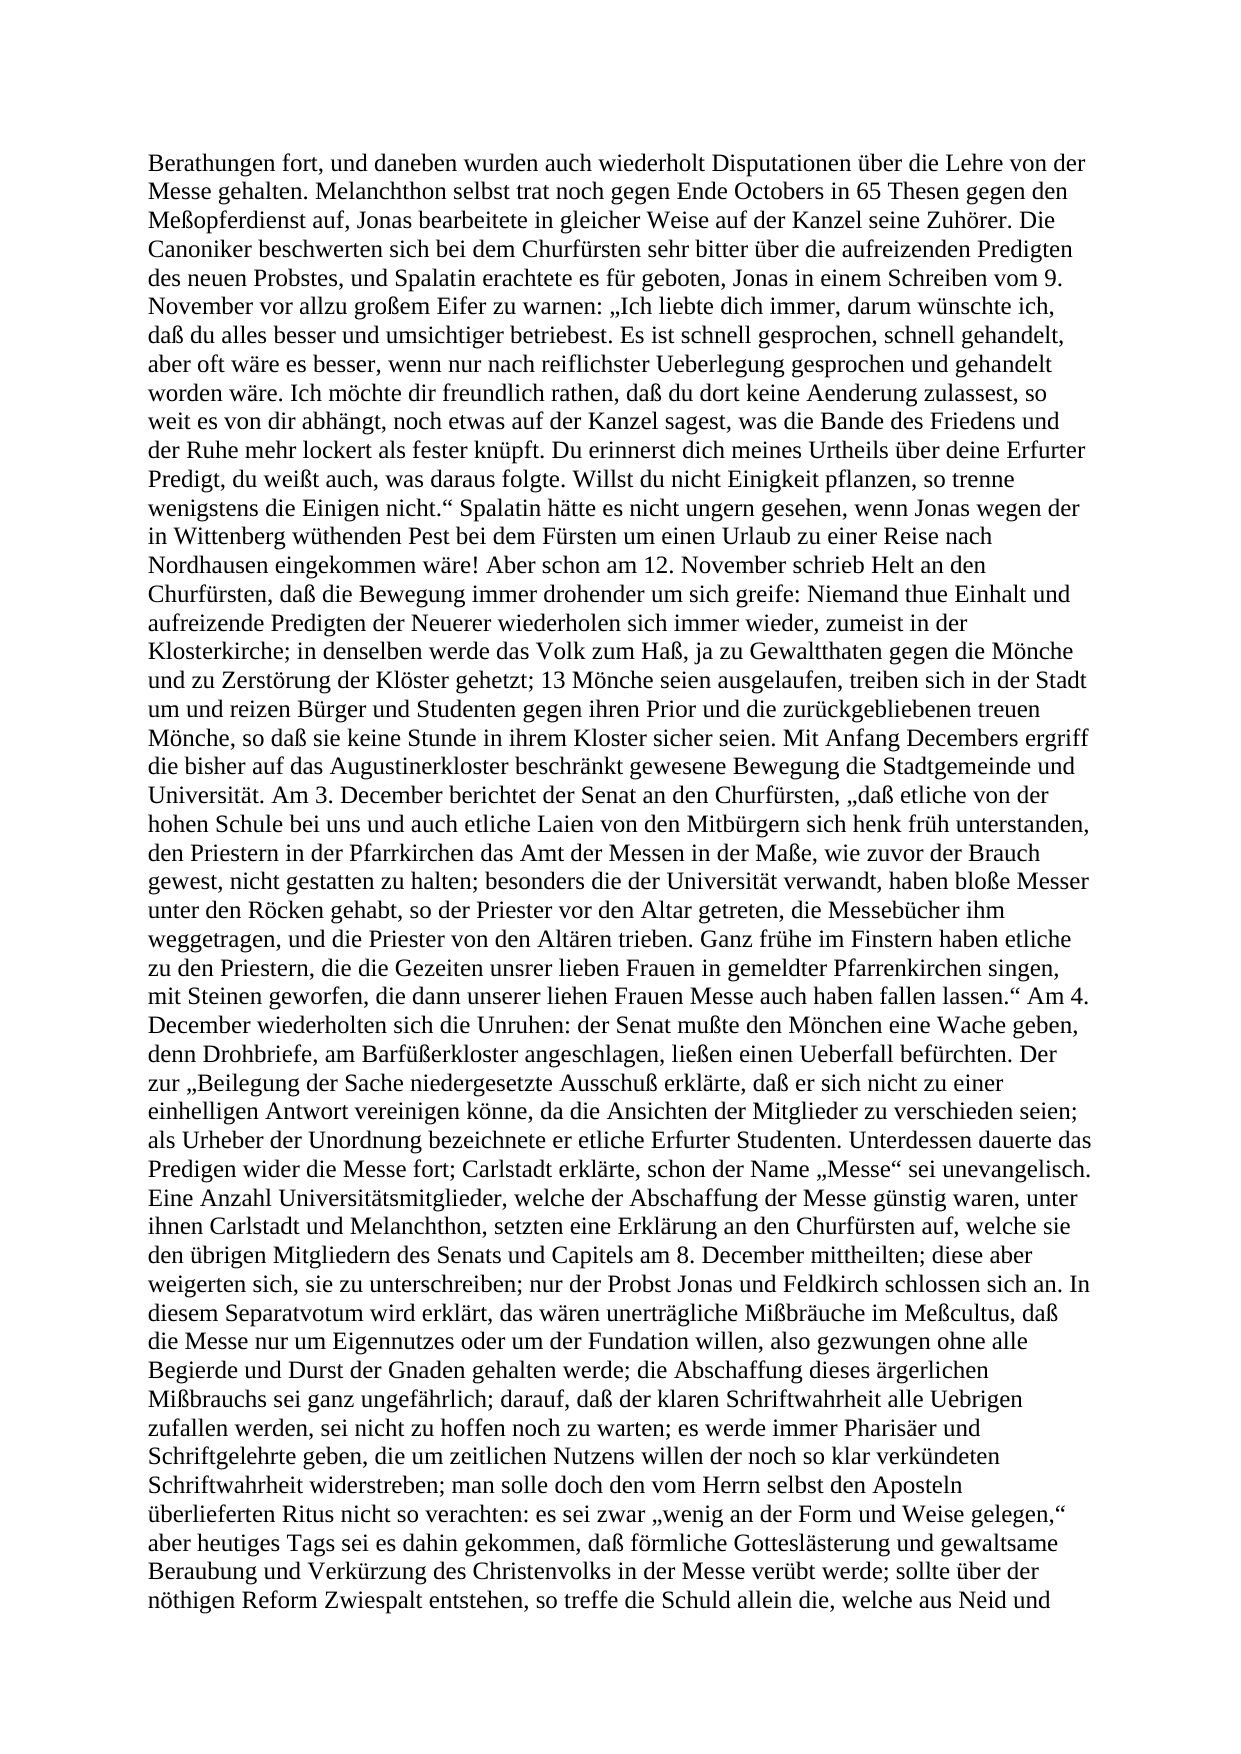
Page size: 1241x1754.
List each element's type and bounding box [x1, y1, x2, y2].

text [148, 148, 1093, 1614]
